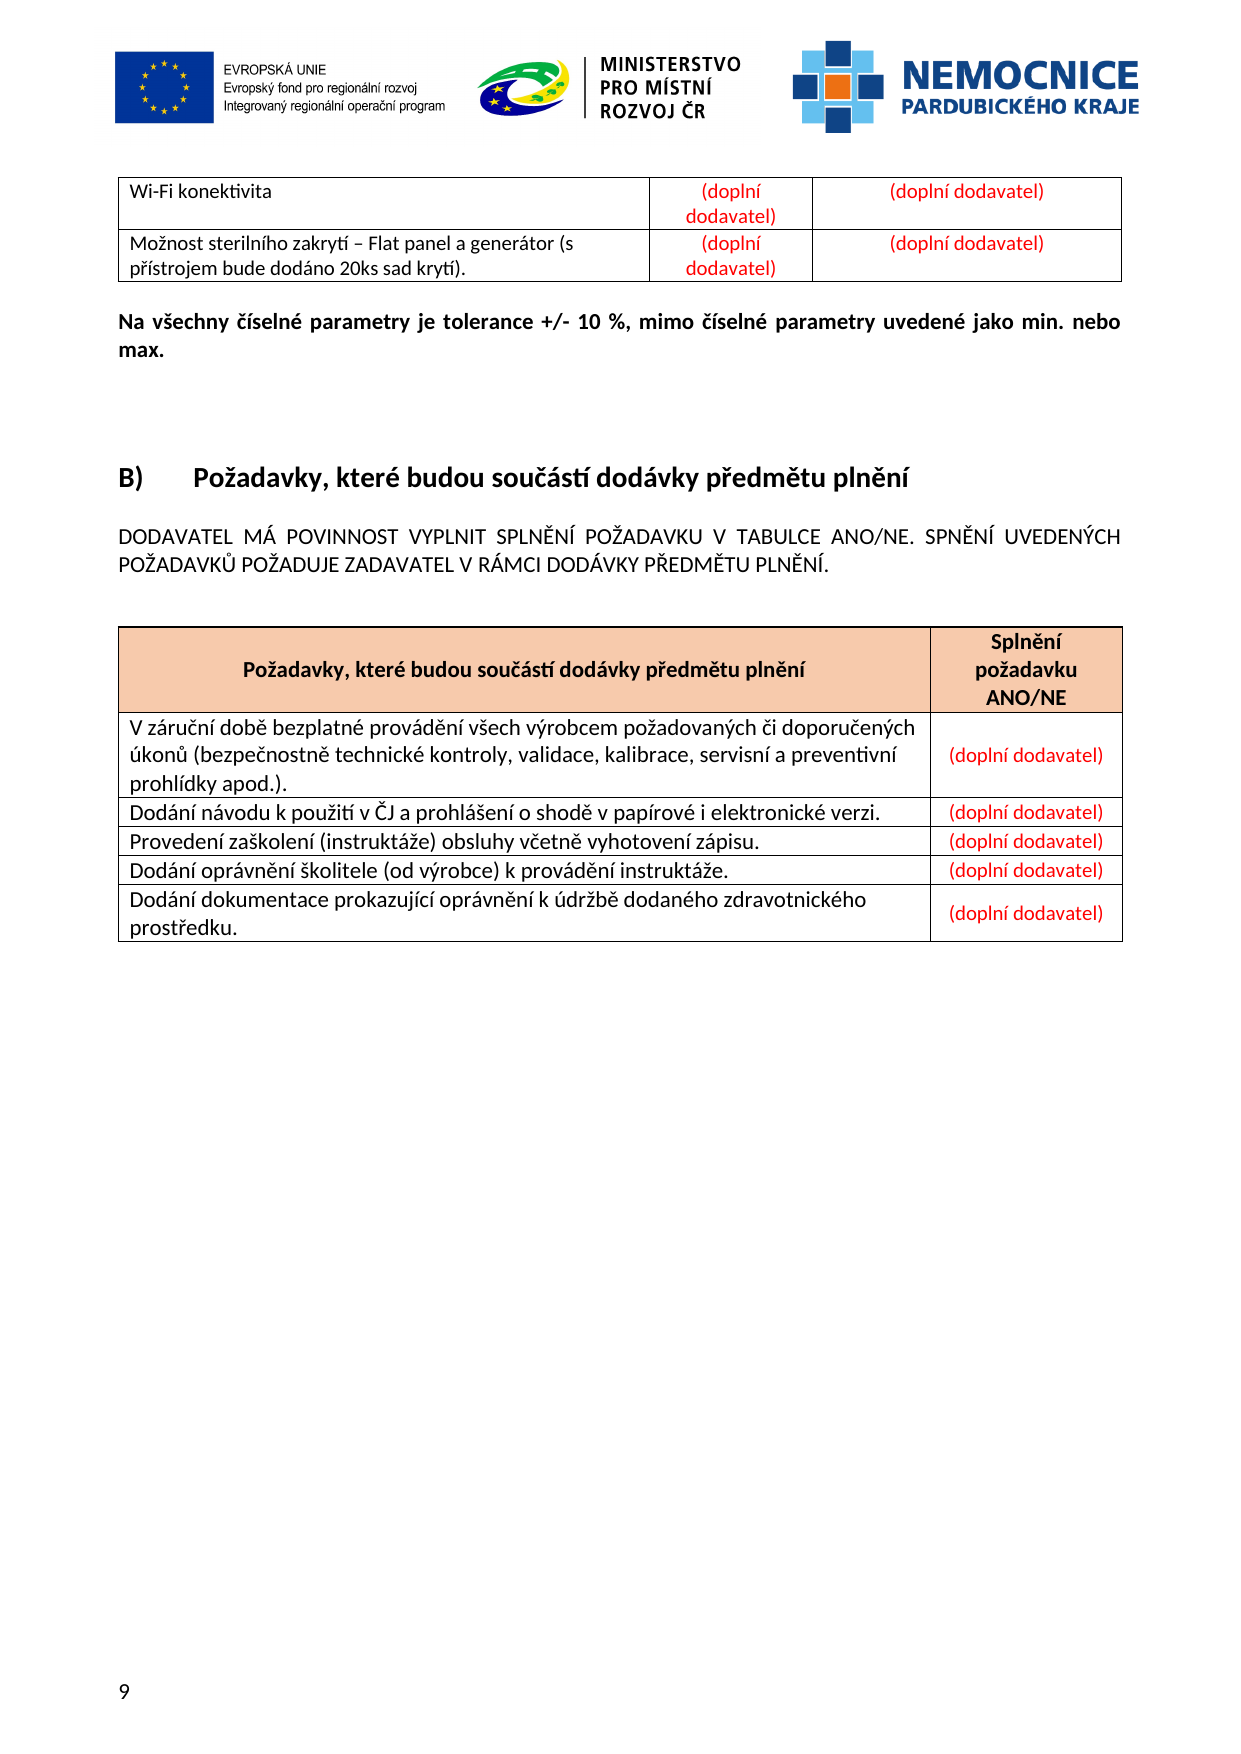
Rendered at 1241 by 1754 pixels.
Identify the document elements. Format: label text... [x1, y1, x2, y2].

picture [791, 39, 1139, 134]
table_cell Provedení zaškolení (instruktáže) obsluhy včetně vyhotovení zápisu. [119, 827, 930, 855]
table_cell (doplní dodavatel) [931, 885, 1122, 941]
table_header Splnění požadavku ANO/NE [931, 628, 1122, 712]
table_cell (doplní dodavatel) [650, 178, 812, 229]
table_cell (doplní dodavatel) [931, 798, 1122, 826]
table_cell V záruční době bezplatné provádění všech výrobcem požadovaných či doporučených úkonů (bezpečnostně technické kontroly, validace, kalibrace, servisní a preventivní prohlídky apod.). [119, 713, 930, 797]
table_cell Wi-Fi konektivita [119, 178, 649, 229]
table_cell Dodání oprávnění školitele (od výrobce) k provádění instruktáže. [119, 856, 930, 884]
table_cell (doplní dodavatel) [813, 230, 1121, 281]
table_cell (doplní dodavatel) [931, 827, 1122, 855]
table_cell Dodání dokumentace prokazující oprávnění k údržbě dodaného zdravotnického prostředku. [119, 885, 930, 941]
table_header Požadavky, které budou součástí dodávky předmětu plnění [119, 628, 930, 712]
list Požadavky, které budou součástí dodávky předmětu plnění [118, 459, 1122, 494]
table_cell (doplní dodavatel) [931, 713, 1122, 797]
table_cell Dodání návodu k použití v ČJ a prohlášení o shodě v papírové i elektronické verzi. [119, 798, 930, 826]
table_cell (doplní dodavatel) [813, 178, 1121, 229]
picture [93, 27, 762, 147]
table_cell Možnost sterilního zakrytí – Flat panel a generátor (s přístrojem bude dodáno 20ks sad krytí). [119, 230, 649, 281]
table_cell (doplní dodavatel) [650, 230, 812, 281]
text DODAVATEL MÁ POVINNOST VYPLNIT SPLNĚNÍ POŽADAVKU V TABULCE ANO/NE. SPNĚNÍ UVEDENÝCH POŽADAVKŮ POŽADUJE ZADAVATEL V RÁMCI DODÁVKY PŘEDMĚTU PLNĚNÍ. [118, 522, 1122, 578]
table_cell (doplní dodavatel) [931, 856, 1122, 884]
subtitle Na všechny číselné parametry je tolerance +/- 10 %, mimo číselné parametry uvedené jako min. nebo max. [118, 307, 1122, 363]
